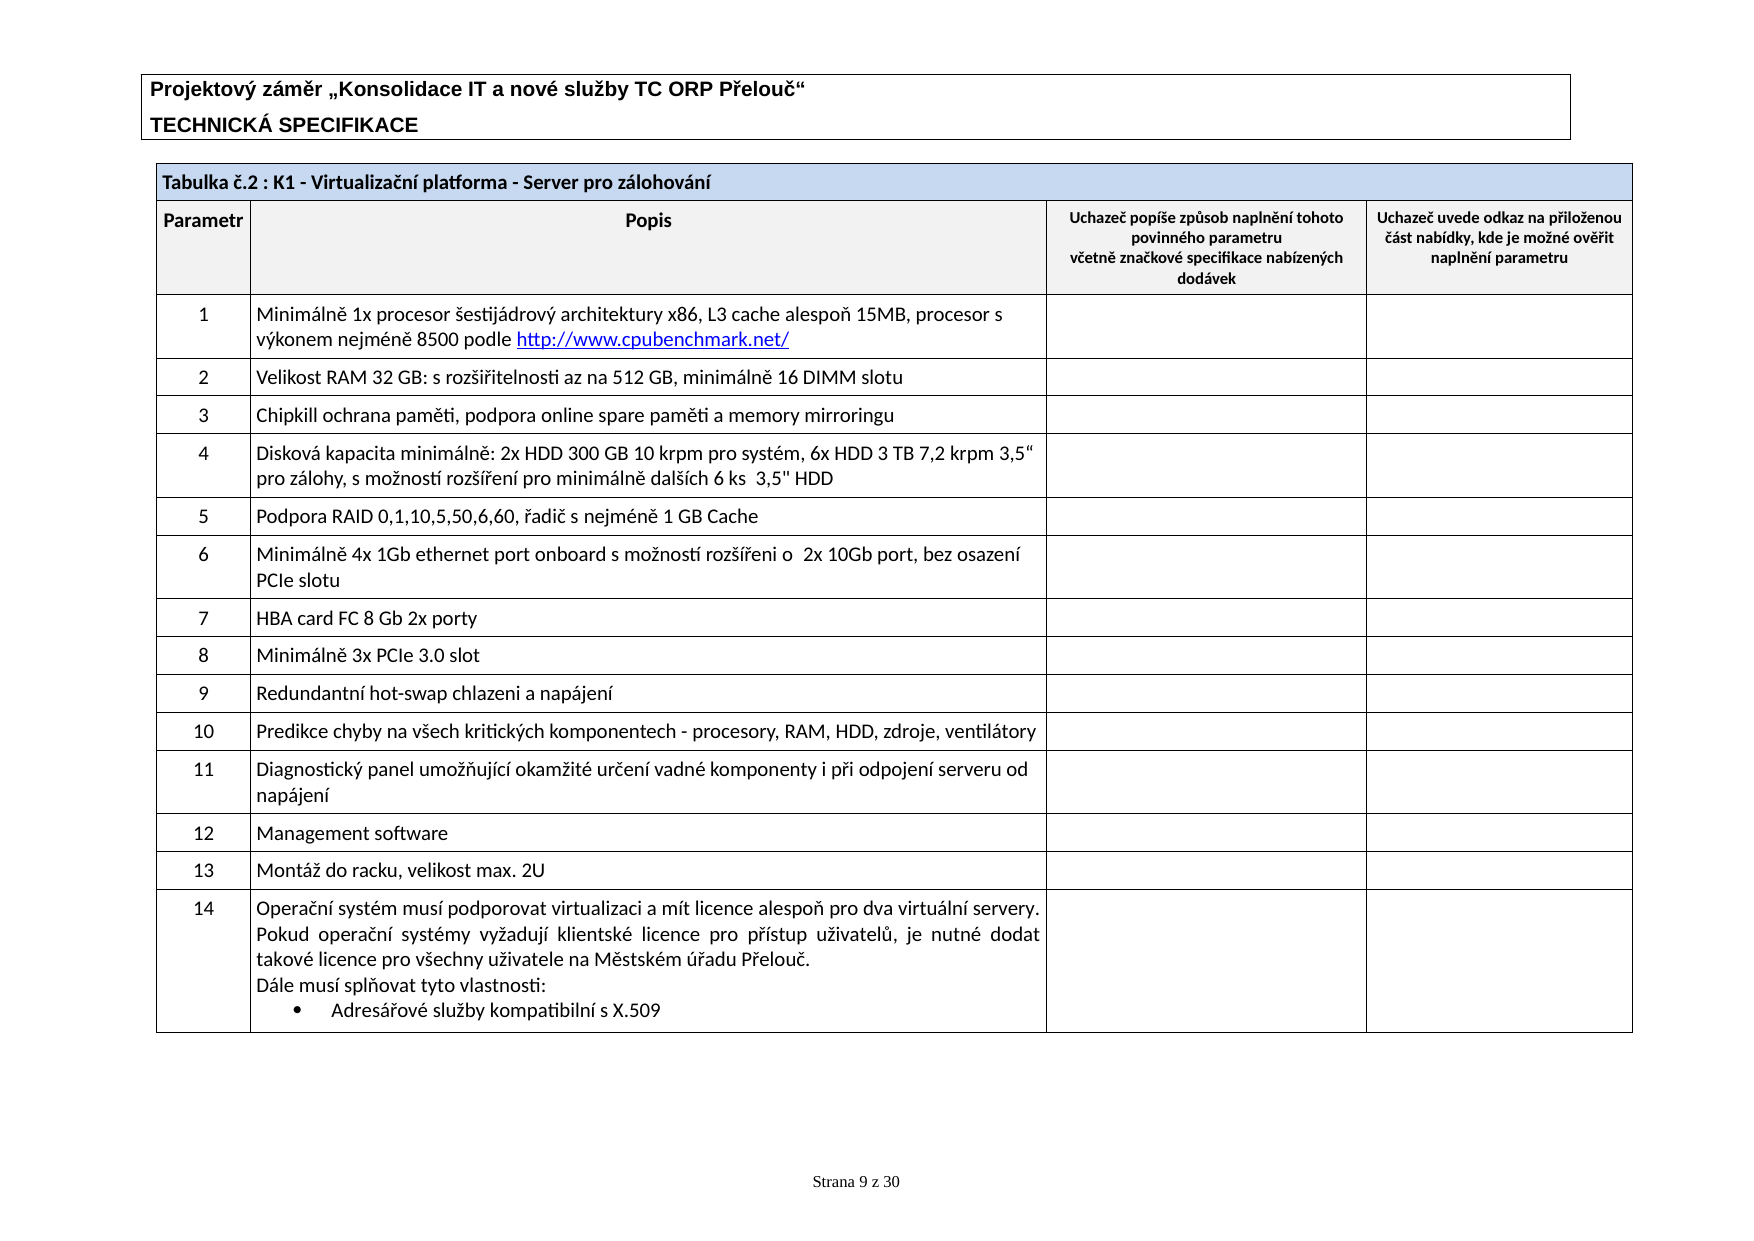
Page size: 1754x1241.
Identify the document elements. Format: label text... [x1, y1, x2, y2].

table_cell [1047, 675, 1366, 712]
table_cell [1367, 751, 1632, 813]
table_cell [1367, 637, 1632, 674]
table_cell 1 [157, 295, 250, 357]
table_cell Podpora RAID 0,1,10,5,50,6,60, řadič s nejméně 1 GB Cache [251, 498, 1046, 534]
table_cell [1367, 675, 1632, 712]
table_cell 6 [157, 536, 250, 598]
table_cell Minimálně 4x 1Gb ethernet port onboard s možností rozšířeni o 2x 10Gb port, bez osazení PCIe slotu [251, 536, 1046, 598]
table_cell 2 [157, 359, 250, 395]
table_cell [1047, 890, 1366, 1032]
table_cell 4 [157, 434, 250, 497]
table_cell 12 [157, 814, 250, 851]
table_cell [1047, 637, 1366, 674]
table_cell 3 [157, 396, 250, 433]
table_cell 11 [157, 751, 250, 813]
table_cell [1047, 751, 1366, 813]
table_cell [1367, 295, 1632, 357]
table_cell [1047, 814, 1366, 851]
table_cell [1047, 599, 1366, 636]
table_cell Uchazeč uvede odkaz na přiloženou část nabídky, kde je možné ověřit naplnění parametru [1367, 201, 1632, 294]
table_cell Redundantní hot-swap chlazeni a napájení [251, 675, 1046, 712]
table_cell [1367, 359, 1632, 395]
table_cell HBA card FC 8 Gb 2x porty [251, 599, 1046, 636]
table_cell 14 [157, 890, 250, 1032]
table_cell [1367, 713, 1632, 749]
table_cell 7 [157, 599, 250, 636]
table_cell Velikost RAM 32 GB: s rozšiřitelnosti az na 512 GB, minimálně 16 DIMM slotu [251, 359, 1046, 395]
table_cell [1047, 852, 1366, 889]
table_cell [1047, 713, 1366, 749]
table_cell [1047, 359, 1366, 395]
table_cell Predikce chyby na všech kritických komponentech - procesory, RAM, HDD, zdroje, ventilátory [251, 713, 1046, 749]
table_cell 10 [157, 713, 250, 749]
table_cell 8 [157, 637, 250, 674]
table_cell Disková kapacita minimálně: 2x HDD 300 GB 10 krpm pro systém, 6x HDD 3 TB 7,2 krpm 3,5“ pro zálohy, s možností rozšíření pro minimálně dalších 6 ks 3,5" HDD [251, 434, 1046, 497]
table_cell Diagnostický panel umožňující okamžité určení vadné komponenty i při odpojení serveru od napájení [251, 751, 1046, 813]
table_cell Uchazeč popíše způsob naplnění tohoto povinného parametru včetně značkové specifikace nabízených dodávek [1047, 201, 1366, 294]
table_cell Management software [251, 814, 1046, 851]
table_cell [1367, 434, 1632, 497]
table_cell Parametr [157, 201, 250, 294]
table_cell [1047, 434, 1366, 497]
table_cell [1367, 536, 1632, 598]
table_cell [1367, 890, 1632, 1032]
table_cell [1047, 536, 1366, 598]
table_cell Minimálně 3x PCIe 3.0 slot [251, 637, 1046, 674]
table_cell [1047, 396, 1366, 433]
table_header Tabulka č.2 : K1 - Virtualizační platforma - Server pro zálohování [157, 164, 1632, 200]
table_cell Montáž do racku, velikost max. 2U [251, 852, 1046, 889]
table_cell 5 [157, 498, 250, 534]
table_cell 13 [157, 852, 250, 889]
table_cell Chipkill ochrana paměti, podpora online spare paměti a memory mirroringu [251, 396, 1046, 433]
table_cell [1367, 498, 1632, 534]
table_cell [1367, 599, 1632, 636]
table_cell [1047, 498, 1366, 534]
table_cell Minimálně 1x procesor šestijádrový architektury x86, L3 cache alespoň 15MB, procesor s výkonem nejméně 8500 podle http://www.cpubenchmark.net/ [251, 295, 1046, 357]
table_cell 9 [157, 675, 250, 712]
table_cell [1047, 295, 1366, 357]
table_cell [1367, 396, 1632, 433]
table_cell [1367, 852, 1632, 889]
table_cell [1367, 814, 1632, 851]
table_cell Popis [251, 201, 1046, 294]
